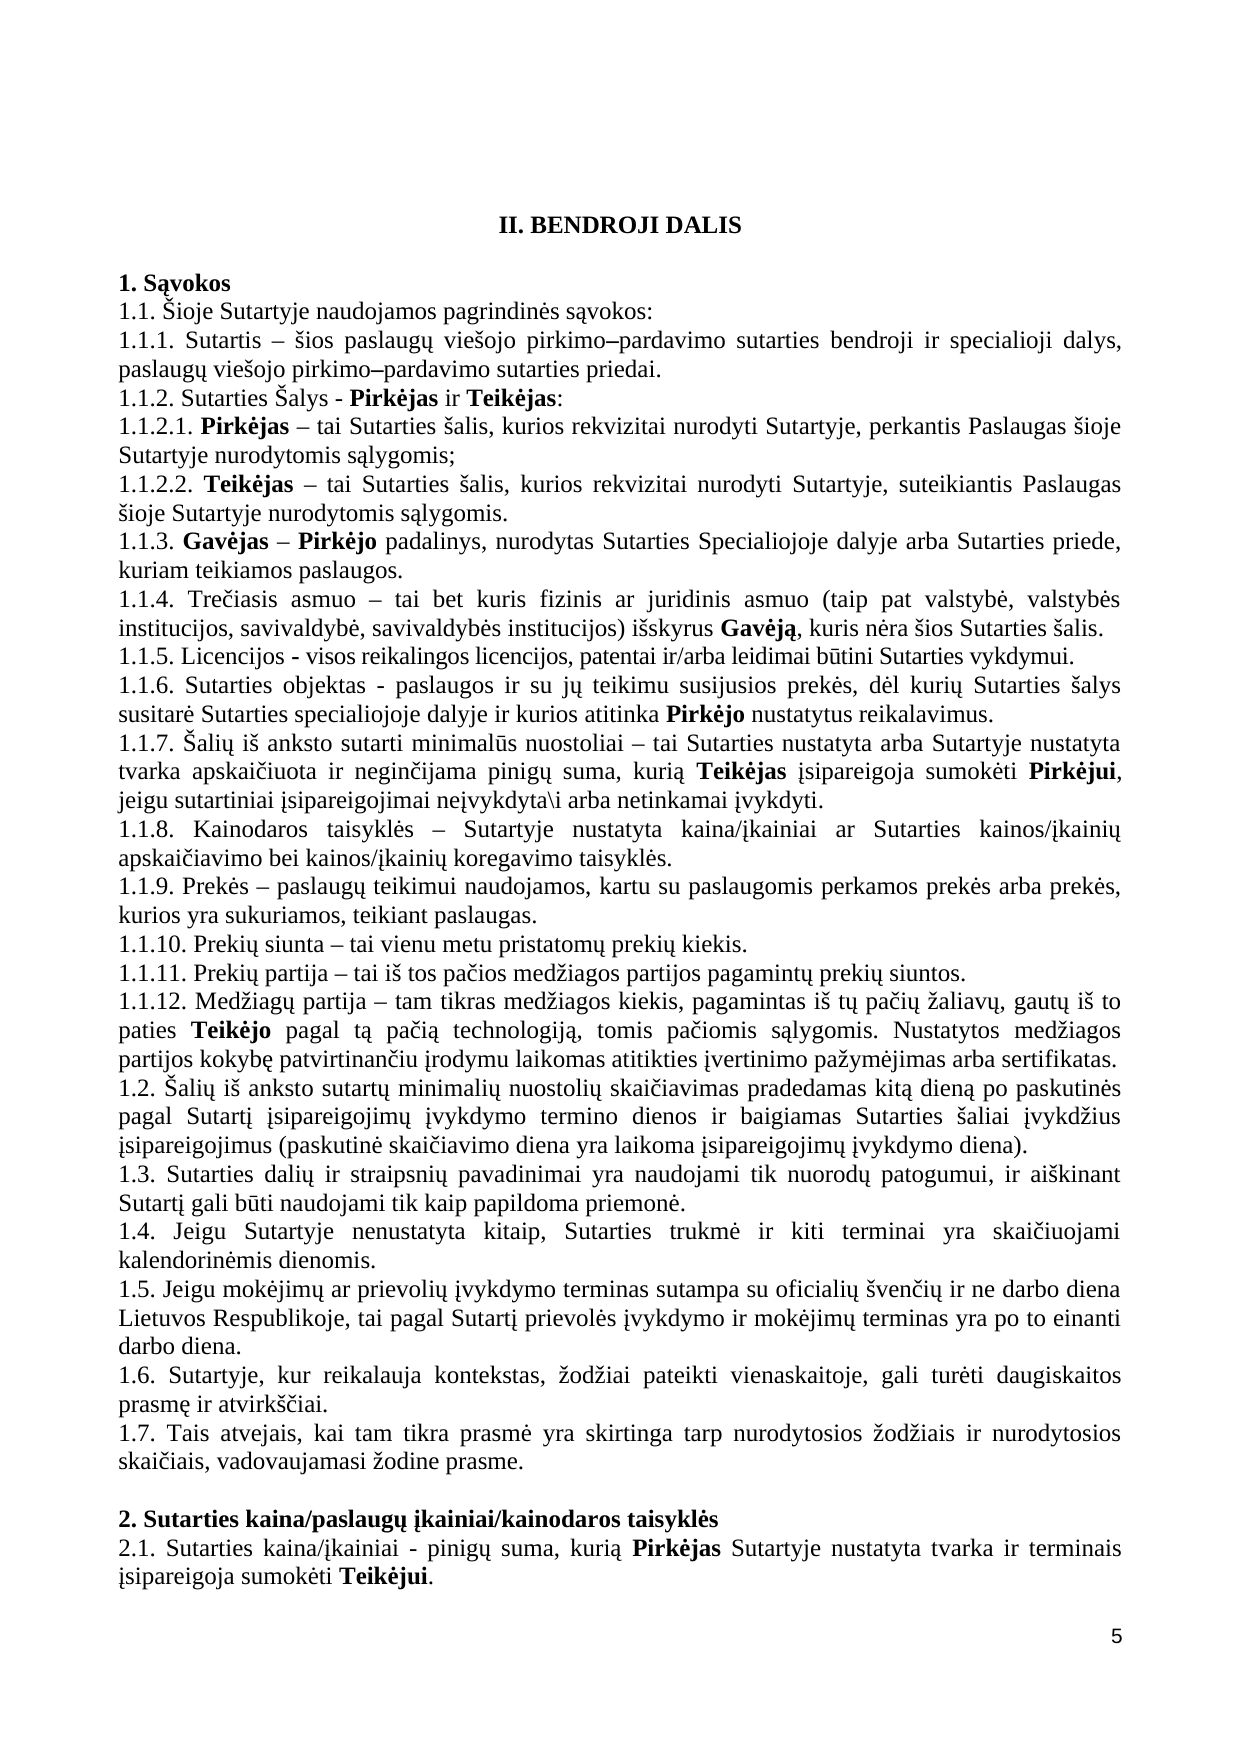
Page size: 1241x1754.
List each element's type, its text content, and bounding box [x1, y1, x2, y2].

text 1.1.1. Sutartis – šios paslaugų viešojo pirkimo–pardavimo sutarties bendroji ir specialioji dalys, paslaugų viešojo pirkimo–pardavimo sutarties priedai. [118, 325, 1122, 383]
text 1.7. Tais atvejais, kai tam tikra prasmė yra skirtinga tarp nurodytosios žodžiais ir nurodytosios skaičiais, vadovaujamasi žodine prasme. [118, 1418, 1122, 1475]
text 1.1.11. Prekių partija – tai iš tos pačios medžiagos partijos pagamintų prekių siuntos. [118, 958, 1122, 986]
text 2. Sutarties kaina/paslaugų įkainiai/kainodaros taisyklės [118, 1504, 1122, 1533]
text 1.3. Sutarties dalių ir straipsnių pavadinimai yra naudojami tik nuorodų patogumui, ir aiškinant Sutartį gali būti naudojami tik kaip papildoma priemonė. [118, 1159, 1122, 1216]
text 1.1.10. Prekių siunta – tai vienu metu pristatomų prekių kiekis. [118, 929, 1122, 958]
text 1.1.2.2. Teikėjas – tai Sutarties šalis, kurios rekvizitai nurodyti Sutartyje, suteikiantis Paslaugas šioje Sutartyje nurodytomis sąlygomis. [118, 469, 1122, 526]
text 1.1.12. Medžiagų partija – tam tikras medžiagos kiekis, pagamintas iš tų pačių žaliavų, gautų iš to paties Teikėjo pagal tą pačią technologiją, tomis pačiomis sąlygomis. Nustatytos medžiagos partijos kokybę patvirtinančiu įrodymu laikomas atitikties įvertinimo pažymėjimas arba sertifikatas. [118, 986, 1122, 1073]
text 1.1.4. Trečiasis asmuo – tai bet kuris fizinis ar juridinis asmuo (taip pat valstybė, valstybės institucijos, savivaldybė, savivaldybės institucijos) išskyrus Gavėją, kuris nėra šios Sutarties šalis. [118, 584, 1122, 641]
text 1.1.2.1. Pirkėjas – tai Sutarties šalis, kurios rekvizitai nurodyti Sutartyje, perkantis Paslaugas šioje Sutartyje nurodytomis sąlygomis; [118, 411, 1122, 469]
text 2.1. Sutarties kaina/įkainiai - pinigų suma, kurią Pirkėjas Sutartyje nustatyta tvarka ir terminais įsipareigoja sumokėti Teikėjui. [118, 1533, 1122, 1590]
text 1.6. Sutartyje, kur reikalauja kontekstas, žodžiai pateikti vienaskaitoje, gali turėti daugiskaitos prasmę ir atvirkščiai. [118, 1360, 1122, 1418]
text 1.1.5. Licencijos - visos reikalingos licencijos, patentai ir/arba leidimai būtini Sutarties vykdymui. [118, 641, 1122, 670]
text 1.4. Jeigu Sutartyje nenustatyta kitaip, Sutarties trukmė ir kiti terminai yra skaičiuojami kalendorinėmis dienomis. [118, 1216, 1122, 1274]
text 1.5. Jeigu mokėjimų ar prievolių įvykdymo terminas sutampa su oficialių švenčių ir ne darbo diena Lietuvos Respublikoje, tai pagal Sutartį prievolės įvykdymo ir mokėjimų terminas yra po to einanti darbo diena. [118, 1274, 1122, 1360]
text 1. Sąvokos [118, 268, 1122, 296]
text 1.2. Šalių iš anksto sutartų minimalių nuostolių skaičiavimas pradedamas kitą dieną po paskutinės pagal Sutartį įsipareigojimų įvykdymo termino dienos ir baigiamas Sutarties šaliai įvykdžius įsipareigojimus (paskutinė skaičiavimo diena yra laikoma įsipareigojimų įvykdymo diena). [118, 1073, 1122, 1159]
text 1.1.2. Sutarties Šalys - Pirkėjas ir Teikėjas: [118, 383, 1122, 411]
text 1.1.3. Gavėjas – Pirkėjo padalinys, nurodytas Sutarties Specialiojoje dalyje arba Sutarties priede, kuriam teikiamos paslaugos. [118, 526, 1122, 584]
text 1.1.9. Prekės – paslaugų teikimui naudojamos, kartu su paslaugomis perkamos prekės arba prekės, kurios yra sukuriamos, teikiant paslaugas. [118, 871, 1122, 929]
text 1.1.8. Kainodaros taisyklės – Sutartyje nustatyta kaina/įkainiai ar Sutarties kainos/įkainių apskaičiavimo bei kainos/įkainių koregavimo taisyklės. [118, 814, 1122, 871]
text 1.1. Šioje Sutartyje naudojamos pagrindinės sąvokos: [118, 296, 1122, 325]
text II. BENDROJI DALIS [118, 210, 1122, 239]
text 1.1.7. Šalių iš anksto sutarti minimalūs nuostoliai – tai Sutarties nustatyta arba Sutartyje nustatyta tvarka apskaičiuota ir neginčijama pinigų suma, kurią Teikėjas įsipareigoja sumokėti Pirkėjui, jeigu sutartiniai įsipareigojimai neįvykdyta\i arba netinkamai įvykdyti. [118, 728, 1122, 814]
text 1.1.6. Sutarties objektas - paslaugos ir su jų teikimu susijusios prekės, dėl kurių Sutarties šalys susitarė Sutarties specialiojoje dalyje ir kurios atitinka Pirkėjo nustatytus reikalavimus. [118, 670, 1122, 728]
